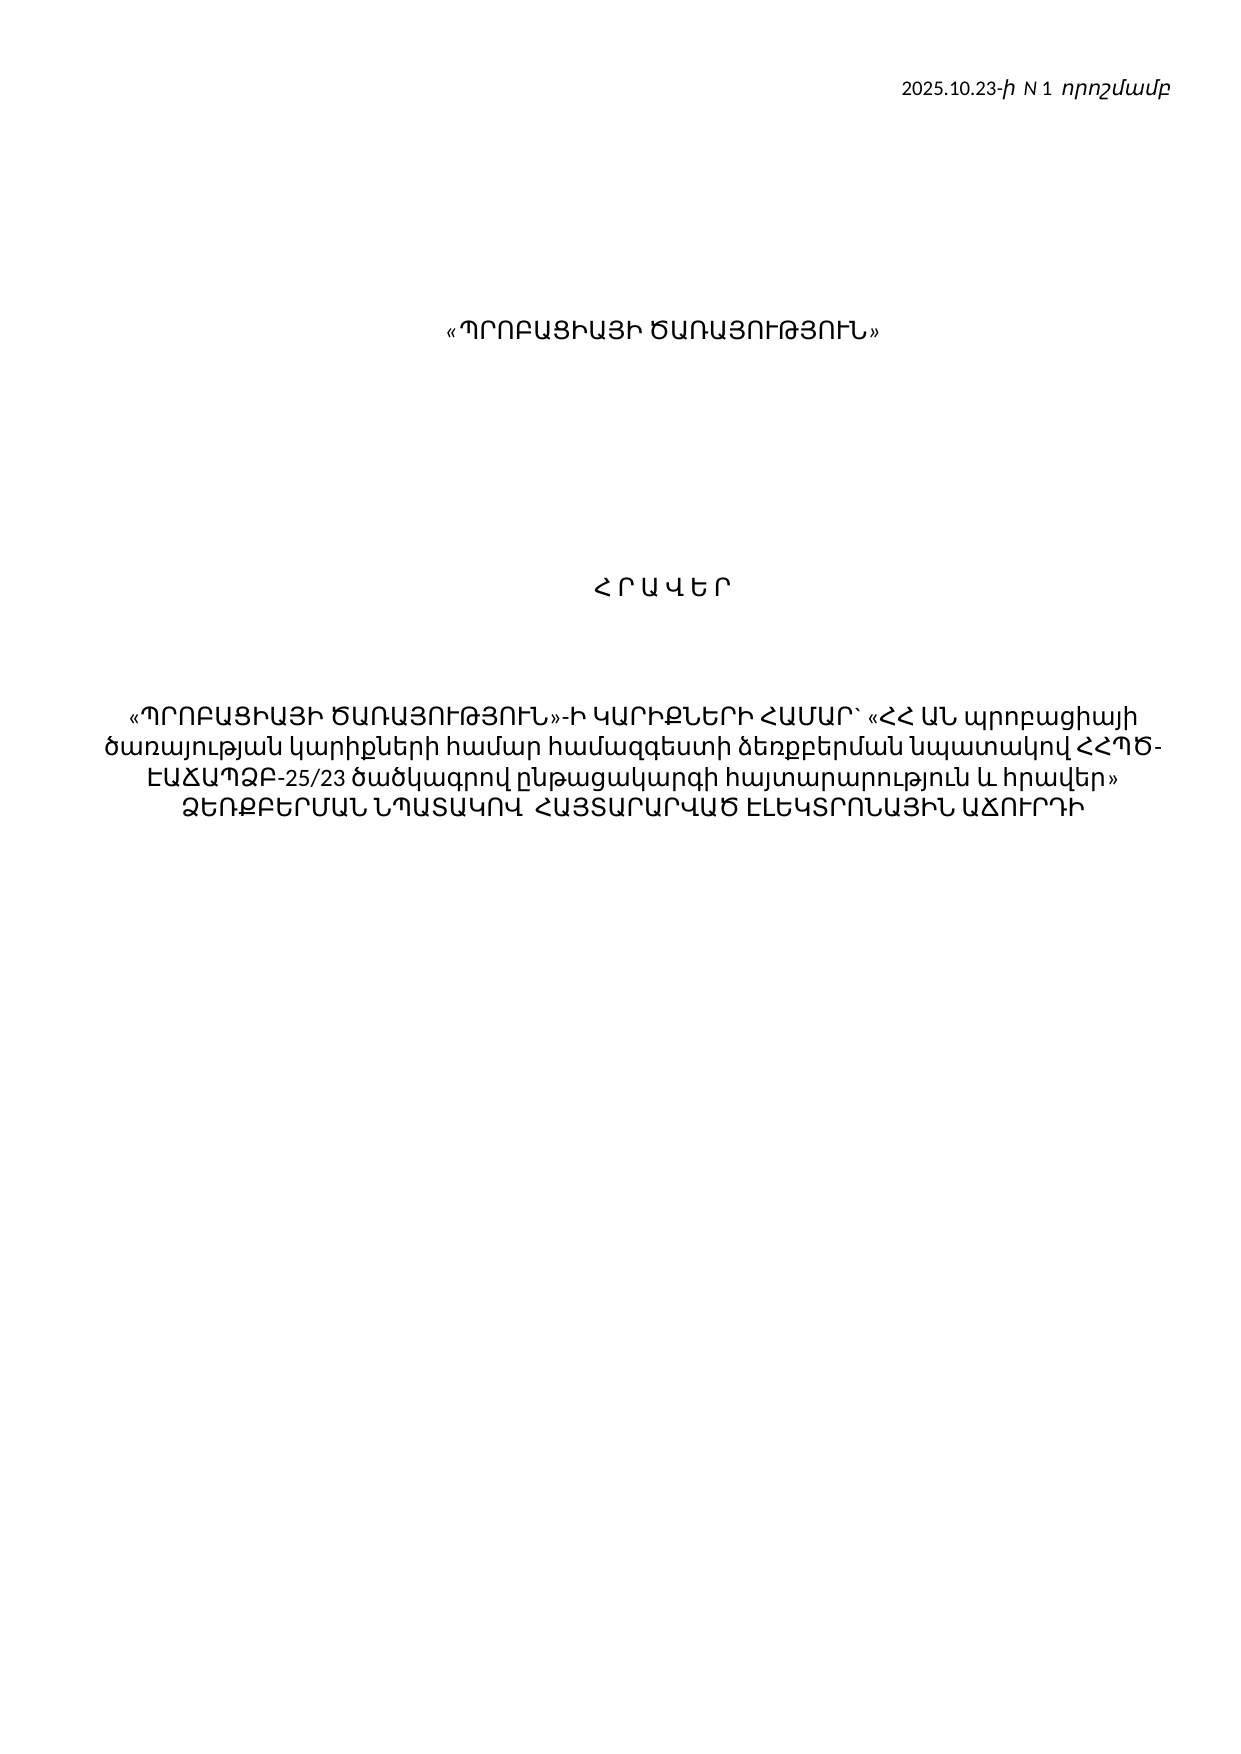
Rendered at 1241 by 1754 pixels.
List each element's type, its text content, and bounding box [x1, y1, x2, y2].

text 2025.10.23 -ի N 1 որոշմամբ [94, 75, 1171, 100]
text «ՊՐՈԲԱՑԻԱՅԻ ԾԱՌԱՅՈՒԹՅՈՒՆ»-Ի ԿԱՐԻՔՆԵՐԻ ՀԱՄԱՐ` «ՀՀ ԱՆ պրոբացիայի ծառայության կարիքների համար համազգեստի ձեռքբերման նպատակով ՀՀՊԾ-ԷԱՃԱՊՁԲ-25/23 ծածկագրով ընթացակարգի հայտարարություն և հրավեր» ՁԵՌՔԲԵՐՄԱՆ ՆՊԱՏԱԿՈՎ ՀԱՅՏԱՐԱՐՎԱԾ ԷԼԵԿՏՐՈՆԱՅԻՆ ԱՃՈՒՐԴԻ [94, 701, 1172, 823]
text Հ Ր Ա Վ Ե Ր [94, 572, 1172, 602]
text « ՊՐՈԲԱՑԻԱՅԻ ԾԱՌԱՅՈՒԹՅՈՒՆ» [94, 316, 1172, 346]
